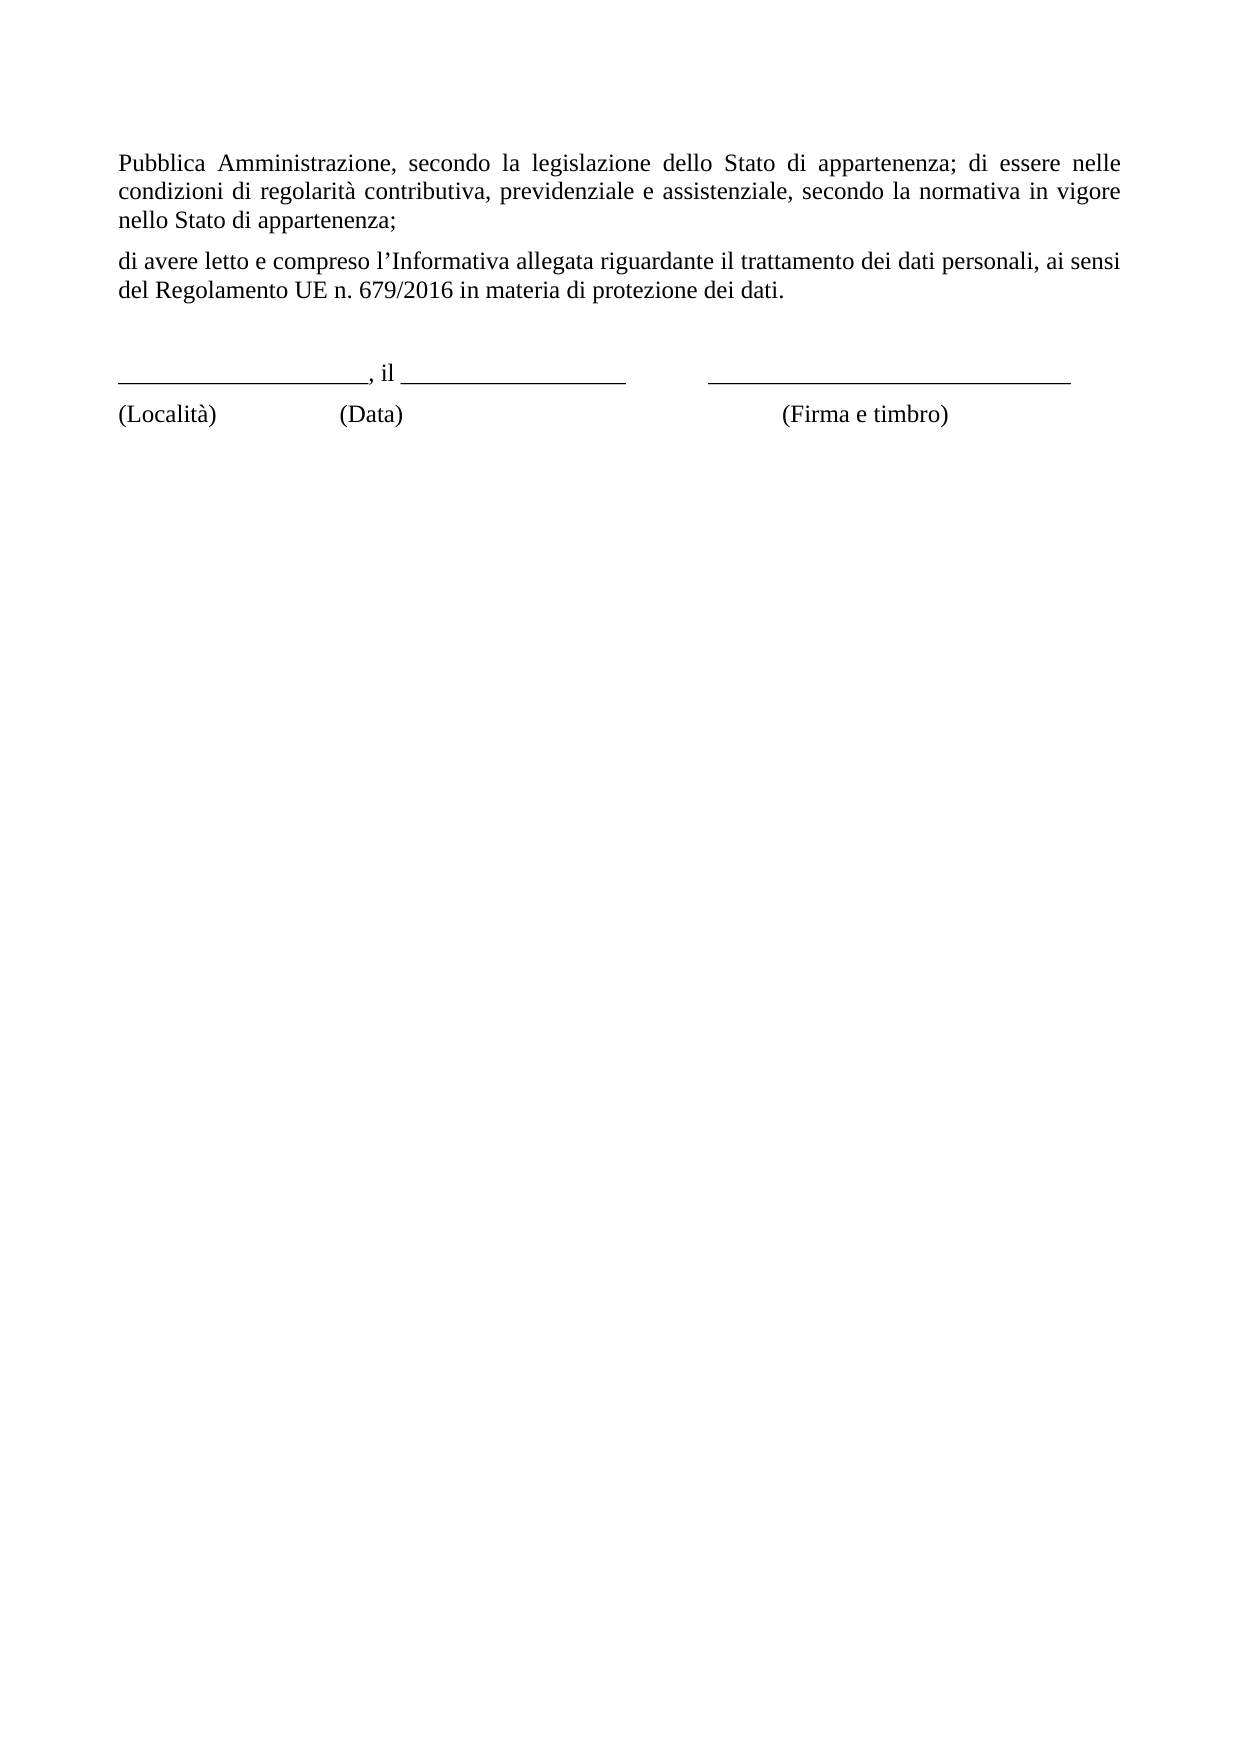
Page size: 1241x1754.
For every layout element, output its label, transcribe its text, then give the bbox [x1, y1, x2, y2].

text di avere letto e compreso l’Informativa allegata riguardante il trattamento dei dati personali, ai sensi del Regolamento UE n. 679/2016 in materia di protezione dei dati. [118, 246, 1122, 304]
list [118, 148, 1122, 234]
text (Località) (Data) (Firma e timbro) [118, 399, 1122, 428]
text ____________________, il __________________ _____________________________ [118, 358, 1122, 386]
